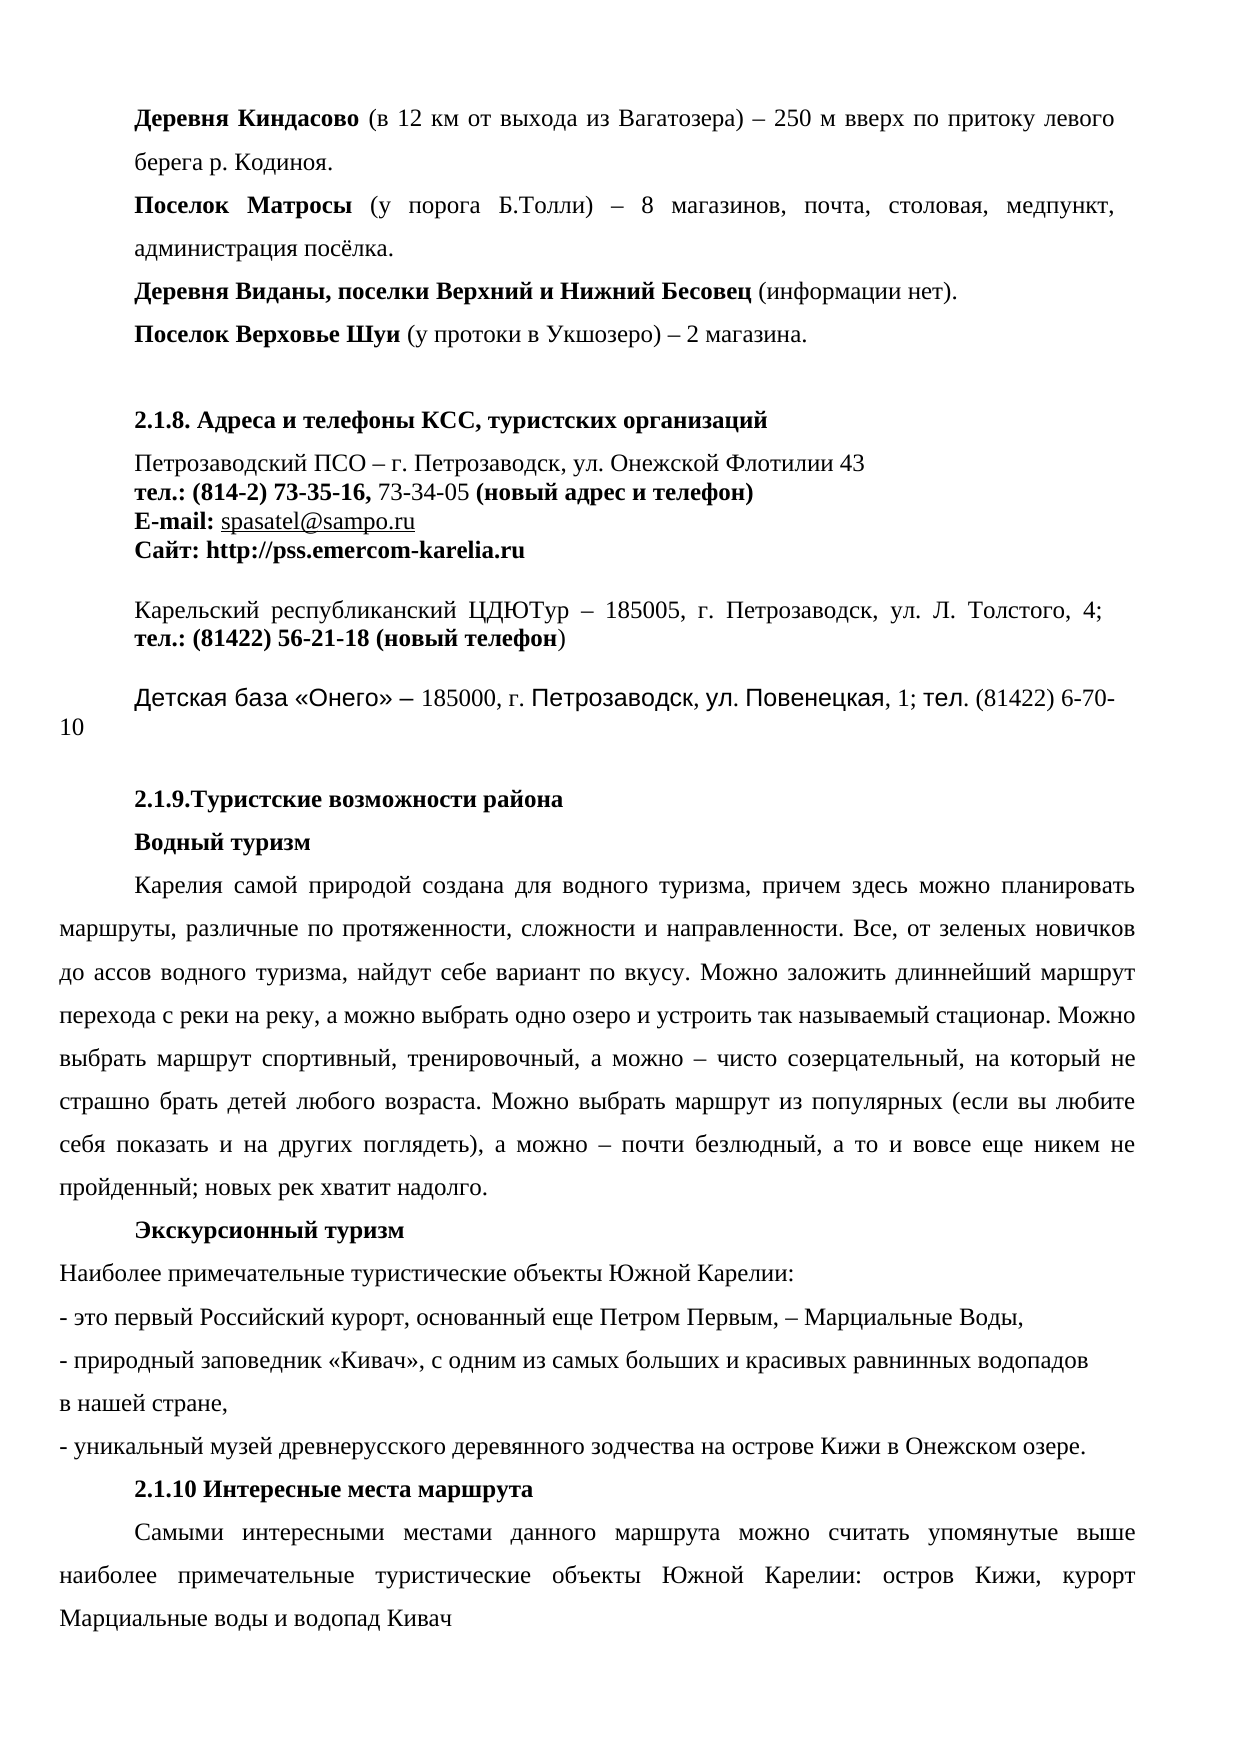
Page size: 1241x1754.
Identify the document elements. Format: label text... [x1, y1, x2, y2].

text Поселок Матросы (у порога Б.Толли) – 8 магазинов, почта, столовая, медпункт, администрация посёлка. [134, 190, 1115, 262]
text Поселок Верховье Шуи (у протоки в Укшозеро) – 2 магазина. [59, 319, 1115, 348]
text 2.1.10 Интересные места маршрута [59, 1474, 1137, 1503]
text Деревня Киндасово (в 12 км от выхода из Вагатозера) – 250 м вверх по притоку левого берега р. Кодиноя. [134, 103, 1115, 175]
text Сайт: http://pss.emercom-karelia.ru [59, 535, 1115, 563]
text тел.: (814-2) 73-35-16, 73-34-05 (новый адрес и телефон) [59, 477, 1115, 506]
text 2.1.8. Адреса и телефоны КСС, туристских организаций [59, 405, 1137, 434]
text Петрозаводский ПСО – г. Петрозаводск, ул. Онежской Флотилии 43 [59, 448, 1115, 477]
text 2.1.9.Туристские возможности района [59, 784, 1137, 813]
text - природный заповедник «Кивач», с одним из самых больших и красивых равнинных водопадов в нашей стране, [59, 1345, 1115, 1417]
text Карельский республиканский ЦДЮТур – 185005, г. Петрозаводск, ул. Л. Толстого, 4; тел.: (81422) 56-21-18 (новый телефон) [59, 595, 1115, 652]
text Наиболее примечательные туристические объекты Южной Карелии: [59, 1258, 1115, 1287]
text - уникальный музей древнерусского деревянного зодчества на острове Кижи в Онежском озере. [59, 1431, 1115, 1460]
subtitle Экскурсионный туризм [59, 1215, 1137, 1244]
text Детская база «Онего» – 185000, г. Петрозаводск, ул. Повенецкая, 1; тел. (81422) 6-70-10 [59, 683, 1115, 741]
text Деревня Виданы, поселки Верхний и Нижний Бесовец (информации нет). [59, 276, 1115, 305]
text Самыми интересными местами данного маршрута можно считать упомянутые выше наиболее примечательные туристические объекты Южной Карелии: остров Кижи, курорт Марциальные воды и водопад Кивач [59, 1517, 1137, 1632]
text E-mail: spasatel@sampo.ru [59, 506, 1115, 535]
text Водный туризм [59, 827, 1137, 856]
text - это первый Российский курорт, основанный еще Петром Первым, – Марциальные Воды, [59, 1302, 1115, 1330]
text Карелия самой природой создана для водного туризма, причем здесь можно планировать маршруты, различные по протяженности, сложности и направленности. Все, от зеленых новичков до ассов водного туризма, найдут себе вариант по вкусу. Можно заложить длиннейший маршрут перехода с реки на реку, а можно выбрать одно озеро и устроить так называемый стационар. Можно выбрать маршрут спортивный, тренировочный, а можно – чисто созерцательный, на который не страшно брать детей любого возраста. Можно выбрать маршрут из популярных (если вы любите себя показать и на других поглядеть), а можно – почти безлюдный, а то и вовсе еще никем не пройденный; новых рек хватит надолго. [59, 870, 1137, 1201]
